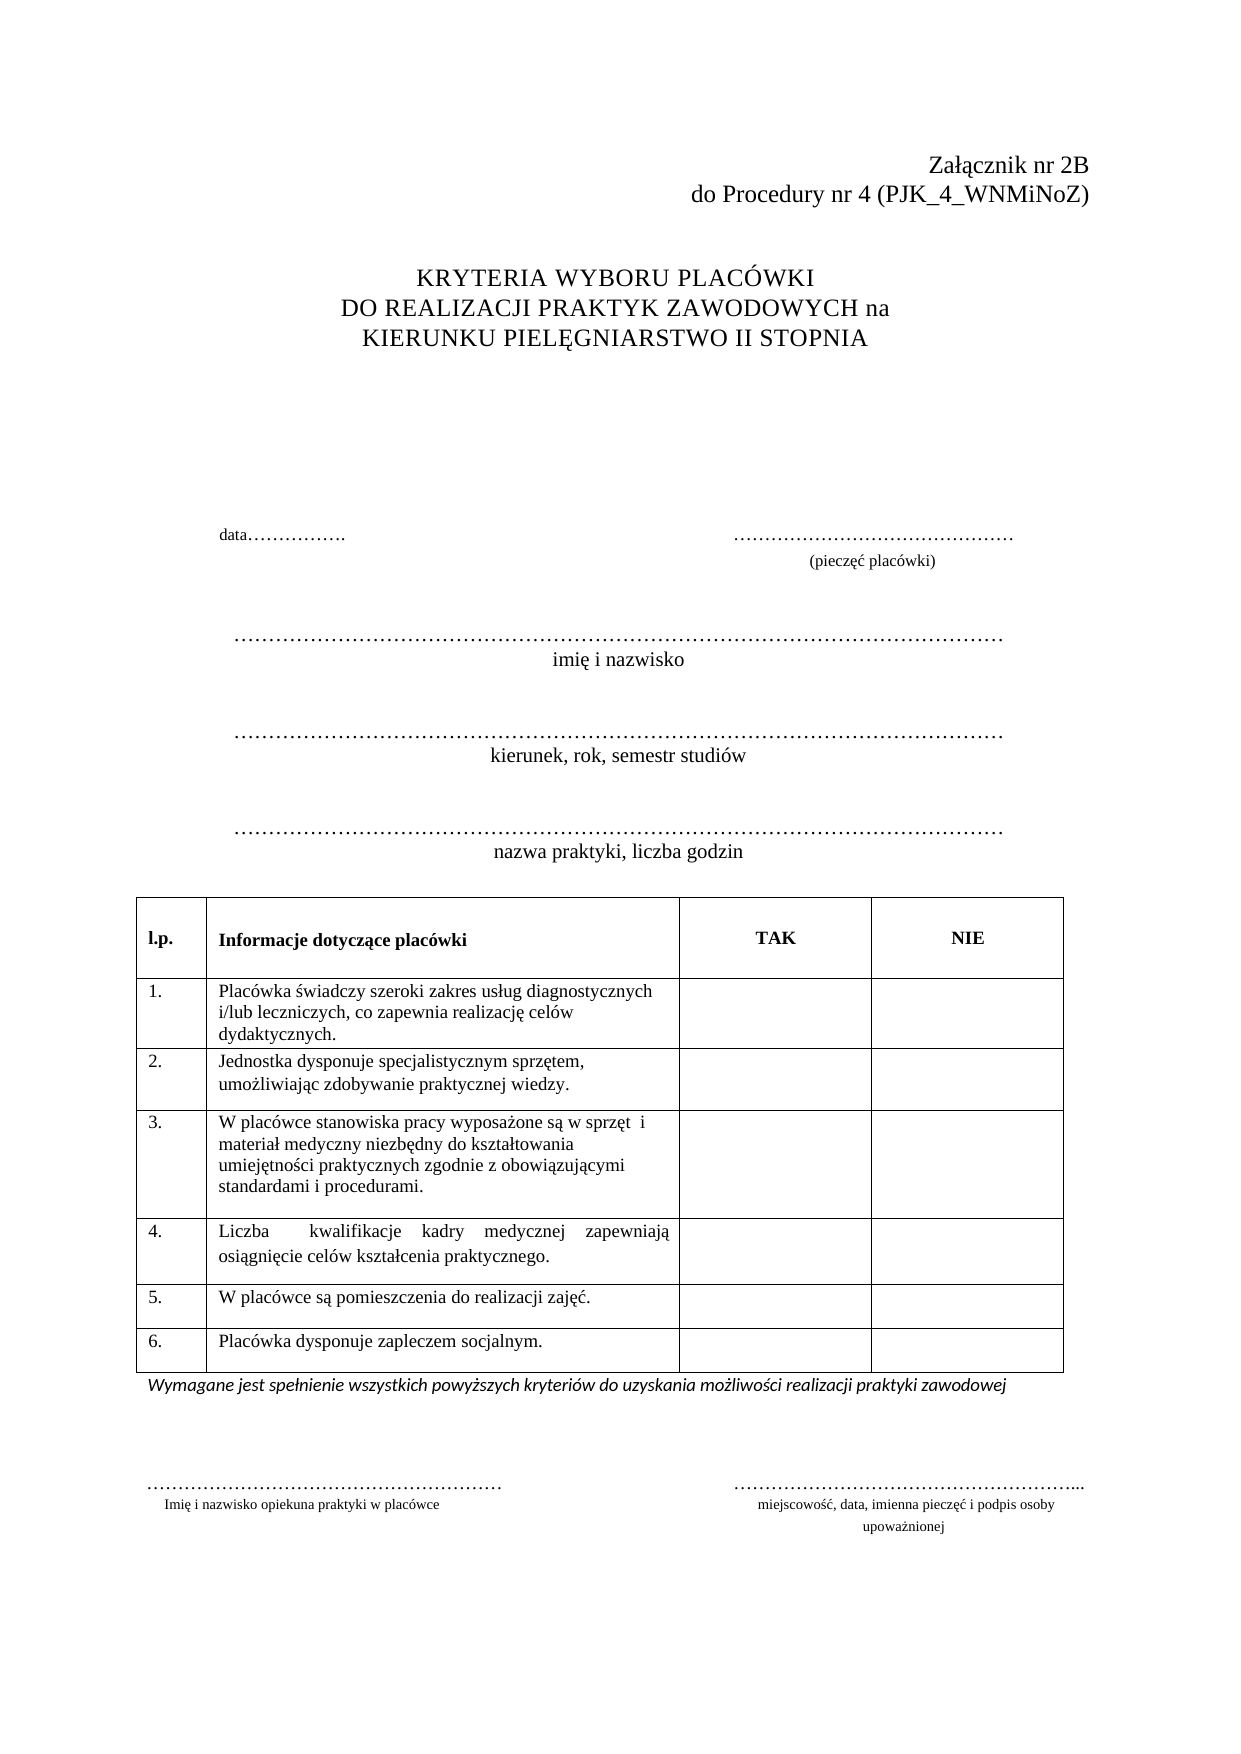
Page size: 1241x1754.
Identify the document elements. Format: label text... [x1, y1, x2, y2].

text Wymagane jest spełnienie wszystkich powyższych kryteriów do uzyskania możliwości realizacji praktyki zawodowej [147, 1373, 1089, 1396]
table_cell 4. [137, 1219, 206, 1284]
text ………………………………………………… ………………………………………………... [146, 1472, 1089, 1494]
table_cell 6. [137, 1329, 206, 1372]
table_header TAK [680, 898, 871, 978]
text ………………………………………………………………………………………………… [147, 719, 1089, 743]
table_cell Jednostka dysponuje specjalistycznym sprzętem, umożliwiając zdobywanie praktycznej wiedzy. [207, 1049, 679, 1109]
table_cell W placówce są pomieszczenia do realizacji zajęć. [207, 1285, 679, 1328]
text (pieczęć placówki) [147, 551, 1089, 570]
text data……………. ……………………………………… [147, 523, 1089, 545]
text ………………………………………………………………………………………………… [147, 815, 1089, 839]
table_cell [872, 1285, 1063, 1328]
table_cell [680, 1329, 871, 1372]
table_header NIE [872, 898, 1063, 978]
table_header l.p. [137, 898, 206, 978]
table_cell [872, 1219, 1063, 1284]
text KRYTERIA WYBORU PLACÓWKI [147, 263, 1083, 293]
text DO REALIZACJI PRAKTYK ZAWODOWYCH na [147, 293, 1083, 323]
table_cell 2. [137, 1049, 206, 1109]
table_header Informacje dotyczące placówki [207, 898, 679, 978]
text ………………………………………………………………………………………………… [147, 622, 1089, 646]
table_cell [872, 1049, 1063, 1109]
table_cell [872, 1111, 1063, 1218]
table_cell Placówka świadczy szeroki zakres usług diagnostycznych i/lub leczniczych, co zapewnia realizację celów dydaktycznych. [207, 979, 679, 1048]
text KIERUNKU PIELĘGNIARSTWO II STOPNIA [147, 323, 1083, 353]
table_cell [680, 1111, 871, 1218]
table_cell [680, 1049, 871, 1109]
text nazwa praktyki, liczba godzin [147, 839, 1089, 863]
table_cell [680, 1285, 871, 1328]
table_cell [680, 979, 871, 1048]
text kierunek, rok, semestr studiów [147, 743, 1089, 767]
table_cell Placówka dysponuje zapleczem socjalnym. [207, 1329, 679, 1372]
table_cell W placówce stanowiska pracy wyposażone są w sprzęt i materiał medyczny niezbędny do kształtowania umiejętności praktycznych zgodnie z obowiązującymi standardami i procedurami. [207, 1111, 679, 1218]
table_cell [680, 1219, 871, 1284]
text do Procedury nr 4 (PJK_4_WNMiNoZ) [147, 179, 1089, 207]
text Załącznik nr 2B [147, 150, 1089, 179]
table_cell 3. [137, 1111, 206, 1218]
table_cell 1. [137, 979, 206, 1048]
table_cell 5. [137, 1285, 206, 1328]
text upoważnionej [146, 1518, 1089, 1535]
text imię i nazwisko [147, 646, 1089, 671]
table_cell [872, 1329, 1063, 1372]
table_cell Liczba kwalifikacje kadry medycznej zapewniają osiągnięcie celów kształcenia praktycznego. [207, 1219, 679, 1284]
text Imię i nazwisko opiekuna praktyki w placówce miejscowość, data, imienna pieczęć i podpis osoby [146, 1496, 1089, 1512]
table_cell [872, 979, 1063, 1048]
